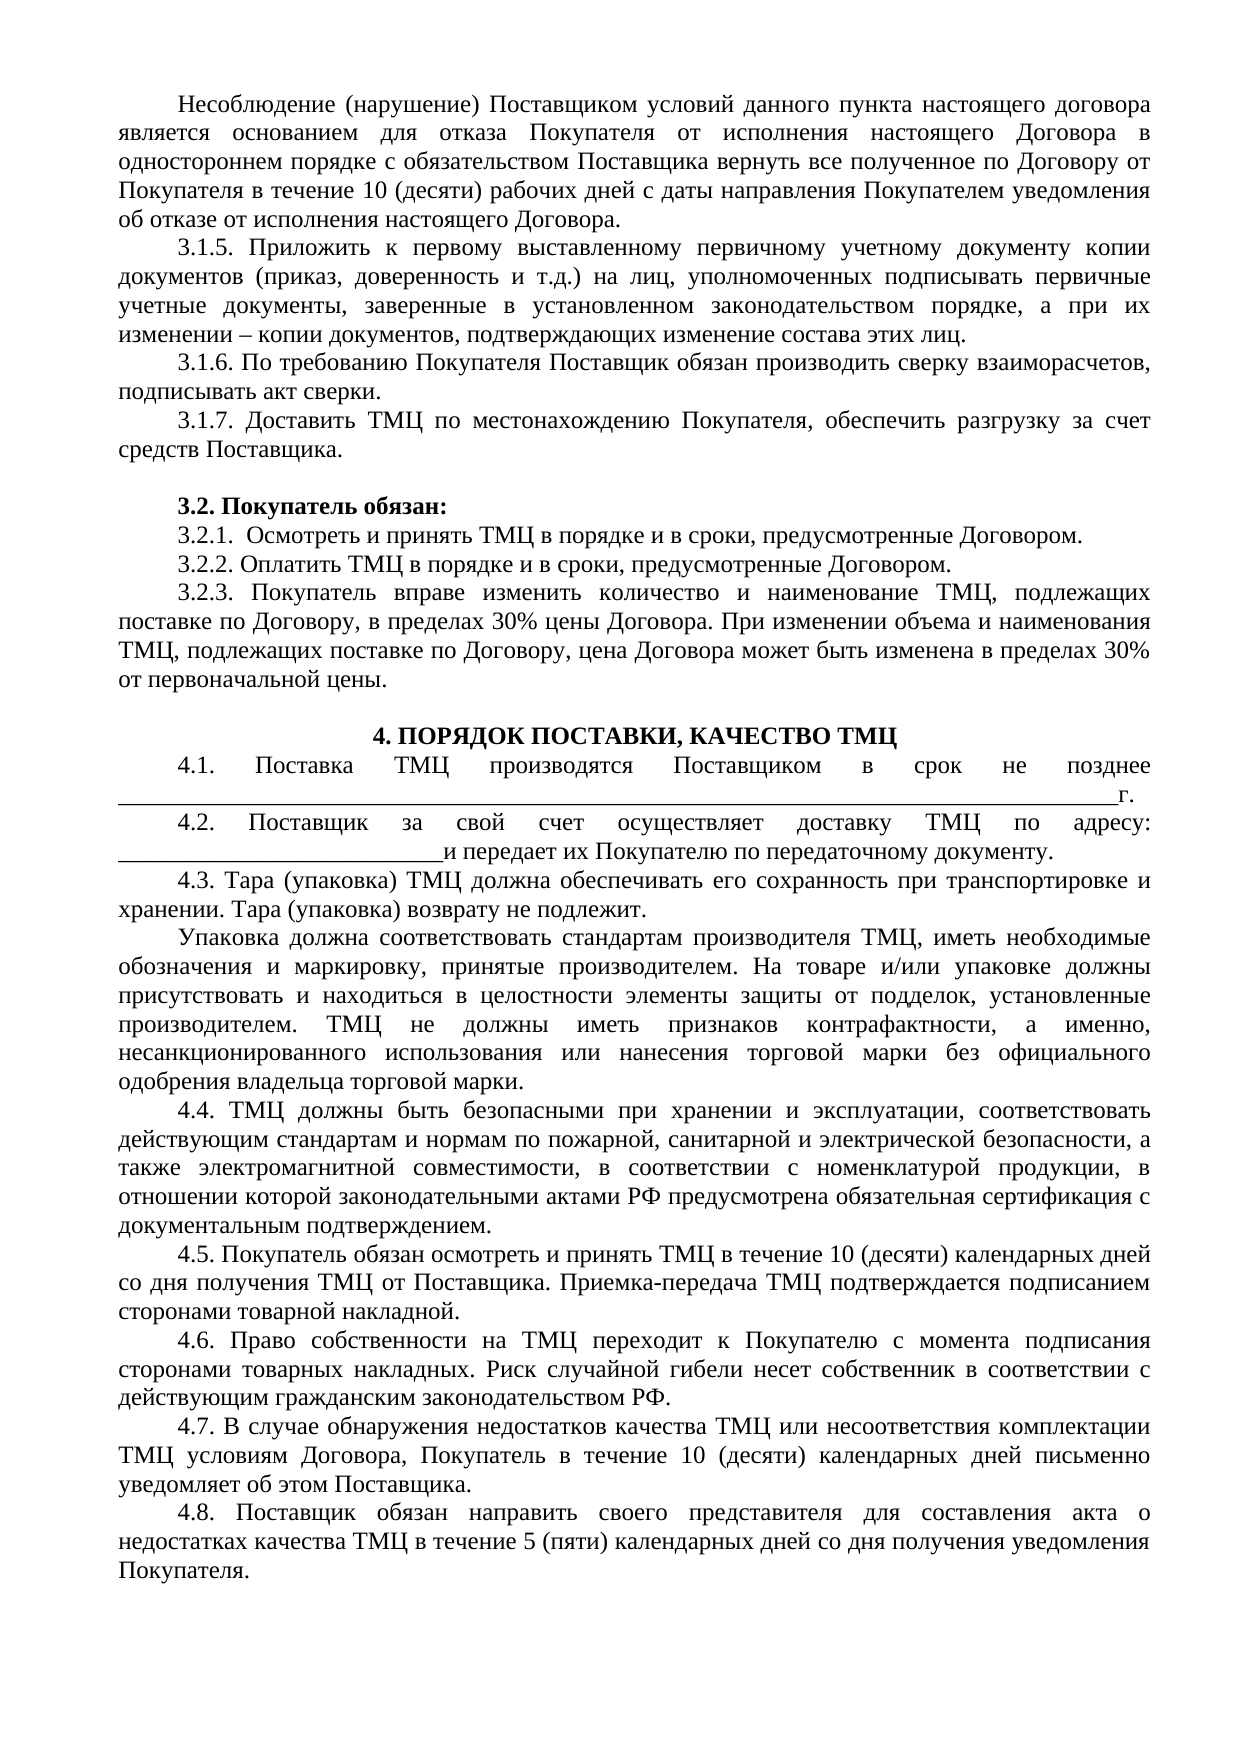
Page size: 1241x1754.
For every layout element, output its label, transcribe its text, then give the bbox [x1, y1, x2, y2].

text 4.6. Право собственности на ТМЦ переходит к Покупателю с момента подписания сторонами товарных накладных. Риск случайной гибели несет собственник в соответствии с действующим гражданским законодательством РФ. [118, 1325, 1152, 1411]
text 4. ПОРЯДОК ПОСТАВКИ, КАЧЕСТВО ТМЦ [118, 721, 1152, 750]
text 4.8. Поставщик обязан направить своего представителя для составления акта о недостатках качества ТМЦ в течение 5 (пяти) календарных дней со дня получения уведомления Покупателя. [118, 1497, 1152, 1584]
text 4.7. В случае обнаружения недостатков качества ТМЦ или несоответствия комплектации ТМЦ условиям Договора, Покупатель в течение 10 (десяти) календарных дней письменно уведомляет об этом Поставщика. [118, 1411, 1152, 1497]
text 3.2.2. Оплатить ТМЦ в порядке и в сроки, предусмотренные Договором. [118, 549, 1152, 577]
text Упаковка должна соответствовать стандартам производителя ТМЦ, иметь необходимые обозначения и маркировку, принятые производителем. На товаре и/или упаковке должны присутствовать и находиться в целостности элементы защиты от подделок, установленные производителем. ТМЦ не должны иметь признаков контрафактности, а именно, несанкционированного использования или нанесения торговой марки без официального одобрения владельца торговой марки. [118, 922, 1152, 1095]
text 3.2.3. Покупатель вправе изменить количество и наименование ТМЦ, подлежащих поставке по Договору, в пределах 30% цены Договора. При изменении объема и наименования ТМЦ, подлежащих поставке по Договору, цена Договора может быть изменена в пределах 30% от первоначальной цены. [118, 577, 1152, 692]
text 4.3. Тара (упаковка) ТМЦ должна обеспечивать его сохранность при транспортировке и хранении. Тара (упаковка) возврату не подлежит. [118, 865, 1152, 922]
text 3.2.1. Осмотреть и принять ТМЦ в порядке и в сроки, предусмотренные Договором. [118, 520, 1152, 549]
text 3.1.6. По требованию Покупателя Поставщик обязан производить сверку взаиморасчетов, подписывать акт сверки. [118, 347, 1152, 405]
text 3.1.7. Доставить ТМЦ по местонахождению Покупателя, обеспечить разгрузку за счет средств Поставщика. [118, 405, 1152, 462]
text 3.2. Покупатель обязан: [118, 491, 1152, 520]
text Несоблюдение (нарушение) Поставщиком условий данного пункта настоящего договора является основанием для отказа Покупателя от исполнения настоящего Договора в одностороннем порядке с обязательством Поставщика вернуть все полученное по Договору от Покупателя в течение 10 (десяти) рабочих дней с даты направления Покупателем уведомления об отказе от исполнения настоящего Договора. [118, 89, 1152, 232]
text 4.1. Поставка ТМЦ производятся Поставщиком в срок не позднее ________________________________________________________________________________г. [118, 750, 1152, 807]
text 4.5. Покупатель обязан осмотреть и принять ТМЦ в течение 10 (десяти) календарных дней со дня получения ТМЦ от Поставщика. Приемка-передача ТМЦ подтверждается подписанием сторонами товарной накладной. [118, 1239, 1152, 1325]
text 4.4. ТМЦ должны быть безопасными при хранении и эксплуатации, соответствовать действующим стандартам и нормам по пожарной, санитарной и электрической безопасности, а также электромагнитной совместимости, в соответствии с номенклатурой продукции, в отношении которой законодательными актами РФ предусмотрена обязательная сертификация с документальным подтверждением. [118, 1095, 1152, 1239]
text 3.1.5. Приложить к первому выставленному первичному учетному документу копии документов (приказ, доверенность и т.д.) на лиц, уполномоченных подписывать первичные учетные документы, заверенные в установленном законодательством порядке, а при их изменении – копии документов, подтверждающих изменение состава этих лиц. [118, 232, 1152, 347]
text 4.2. Поставщик за свой счет осуществляет доставку ТМЦ по адресу: __________________________и передает их Покупателю по передаточному документу. [118, 807, 1152, 865]
